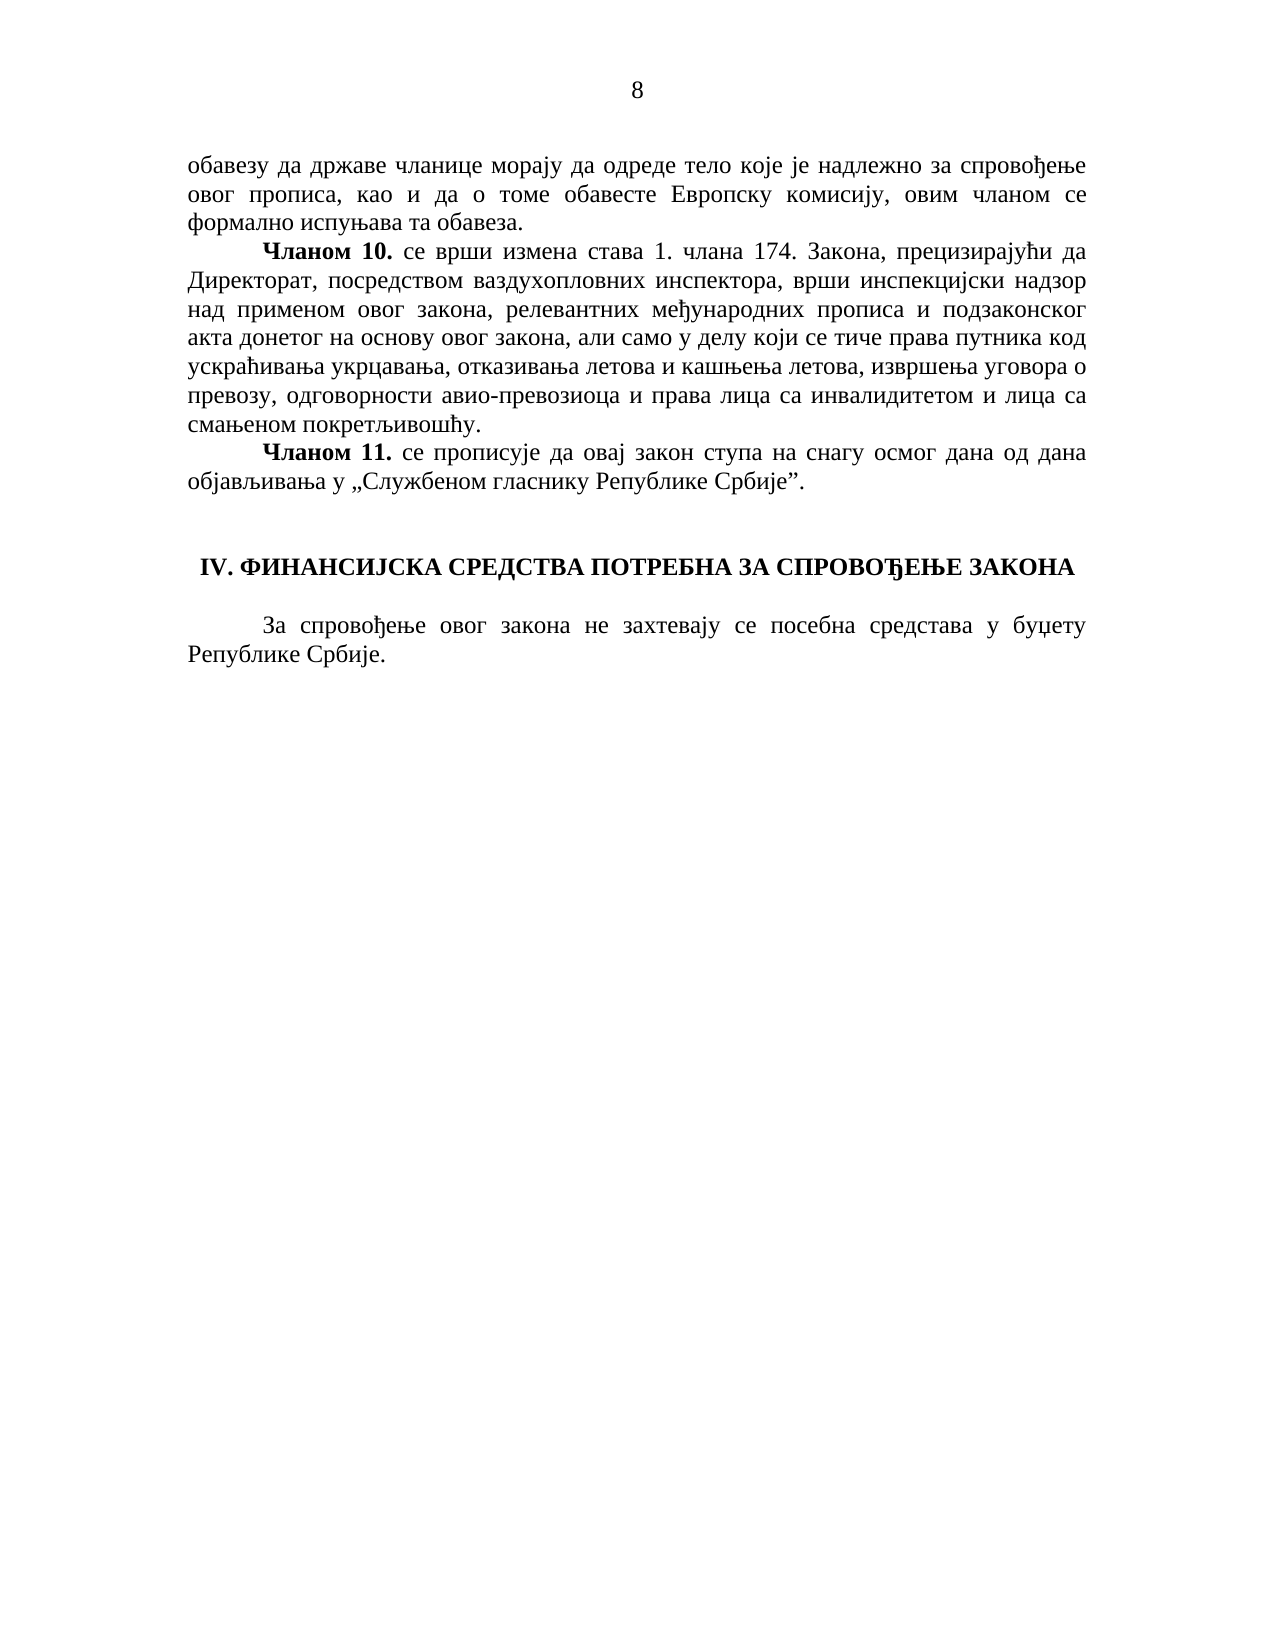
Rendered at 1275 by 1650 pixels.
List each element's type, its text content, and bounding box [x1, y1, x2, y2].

text IV. ФИНАНСИЈСКА СРЕДСТВА ПОТРЕБНА ЗА СПРОВОЂЕЊЕ ЗАКОНА [187, 552, 1087, 581]
text Чланом 10. се врши измена става 1. члана 174. Закона, прецизирајући да Директорат, посредством ваздухопловних инспектора, врши инспекцијски надзор над применом овог закона, релевантних међународних прописа и подзаконског акта донетог на основу овог закона, али само у делу који се тиче права путника код ускраћивања укрцавања, отказивања летова и кашњења летова, извршења уговора о превозу, одговорности авио-превозиоца и права лица са инвалидитетом и лица са смањеном покретљивошћу. [187, 236, 1087, 437]
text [187, 150, 1087, 236]
text За спровођење овог закона не захтевају се посебна средстава у буџету Републике Србије. [187, 610, 1087, 667]
text Чланом 11. се прописује да овај закон ступа на снагу осмог дана од дана објављивања у „Службеном гласнику Републике Србије”. [187, 437, 1087, 495]
